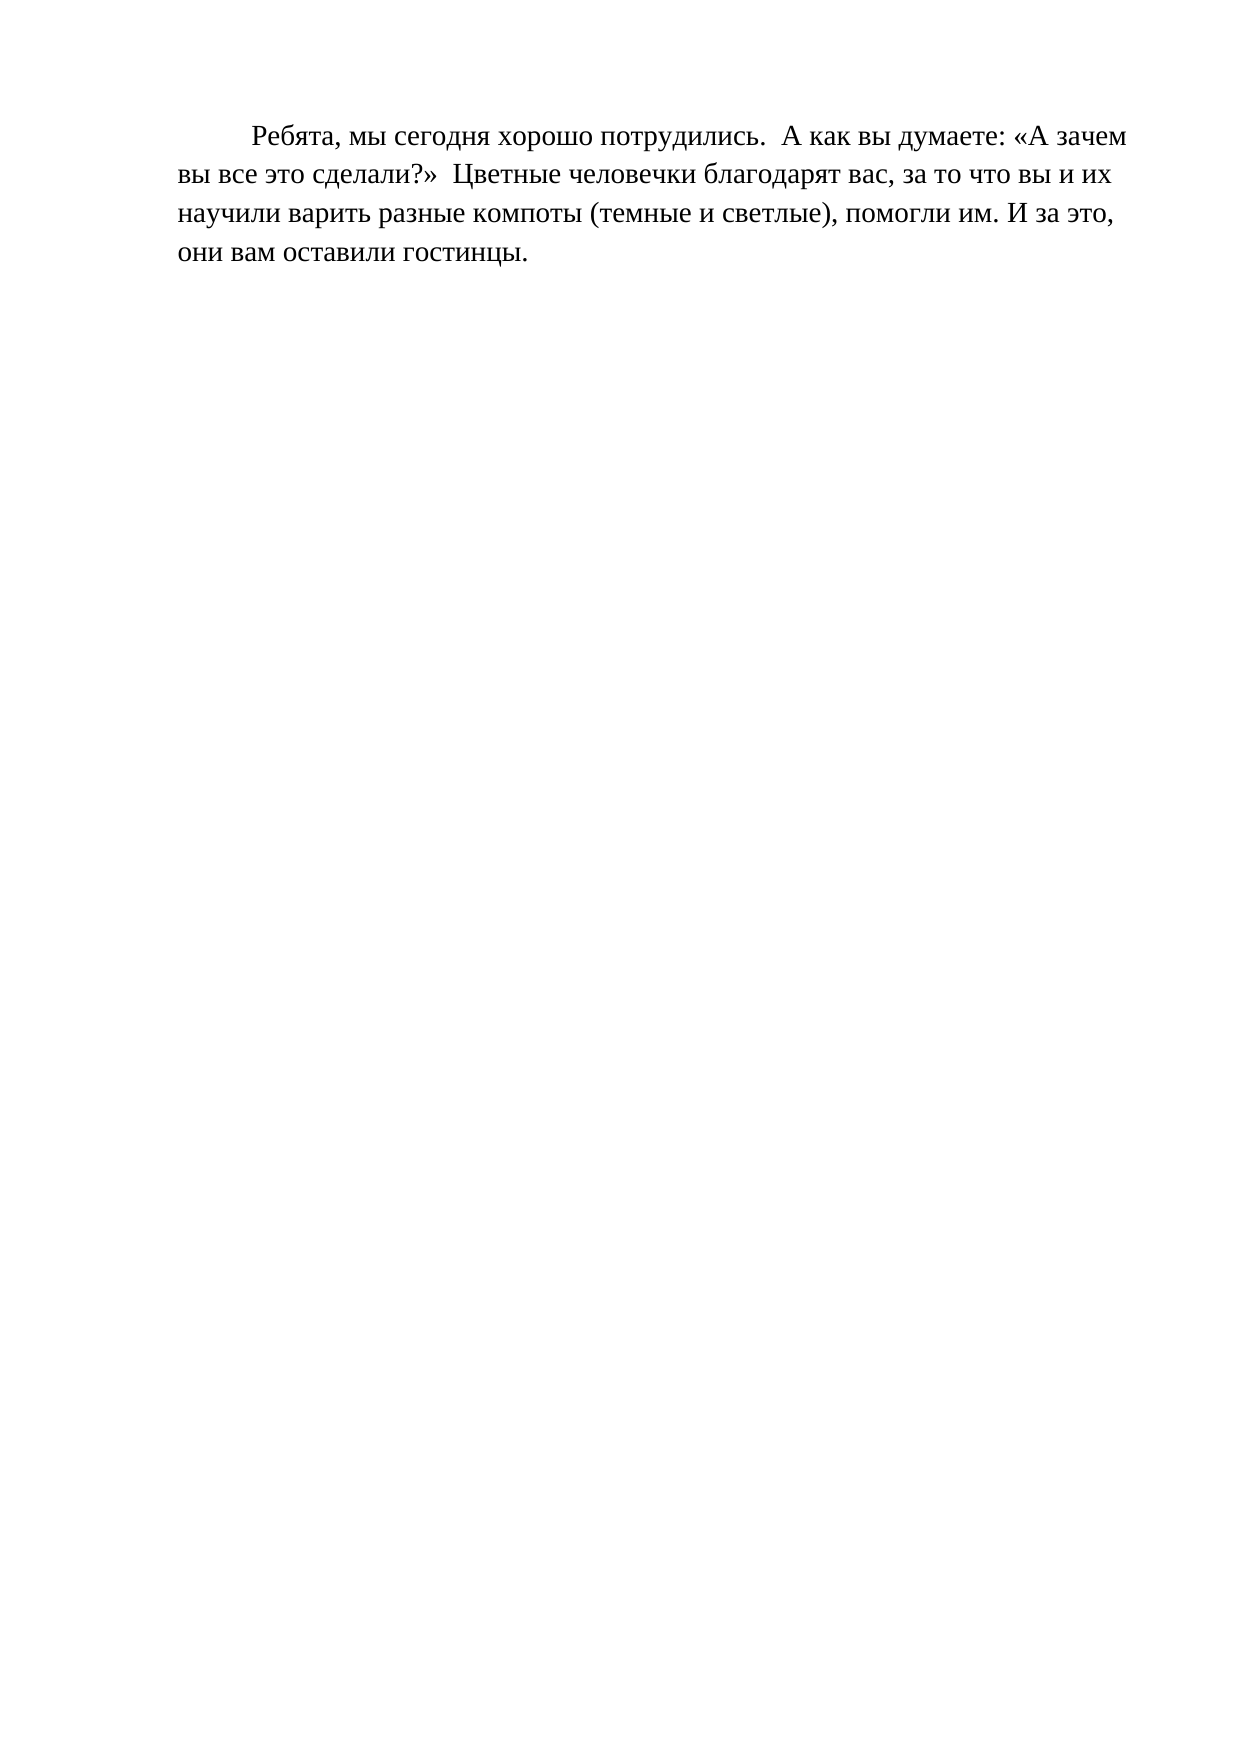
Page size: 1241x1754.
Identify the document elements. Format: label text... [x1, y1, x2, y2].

text Ребята, мы сегодня хорошо потрудились. А как вы думаете: «А зачем вы все это сделали?» Цветные человечки благодарят вас, за то что вы и их научили варить разные компоты (темные и светлые), помогли им. И за это, они вам оставили гостинцы. [177, 118, 1152, 267]
